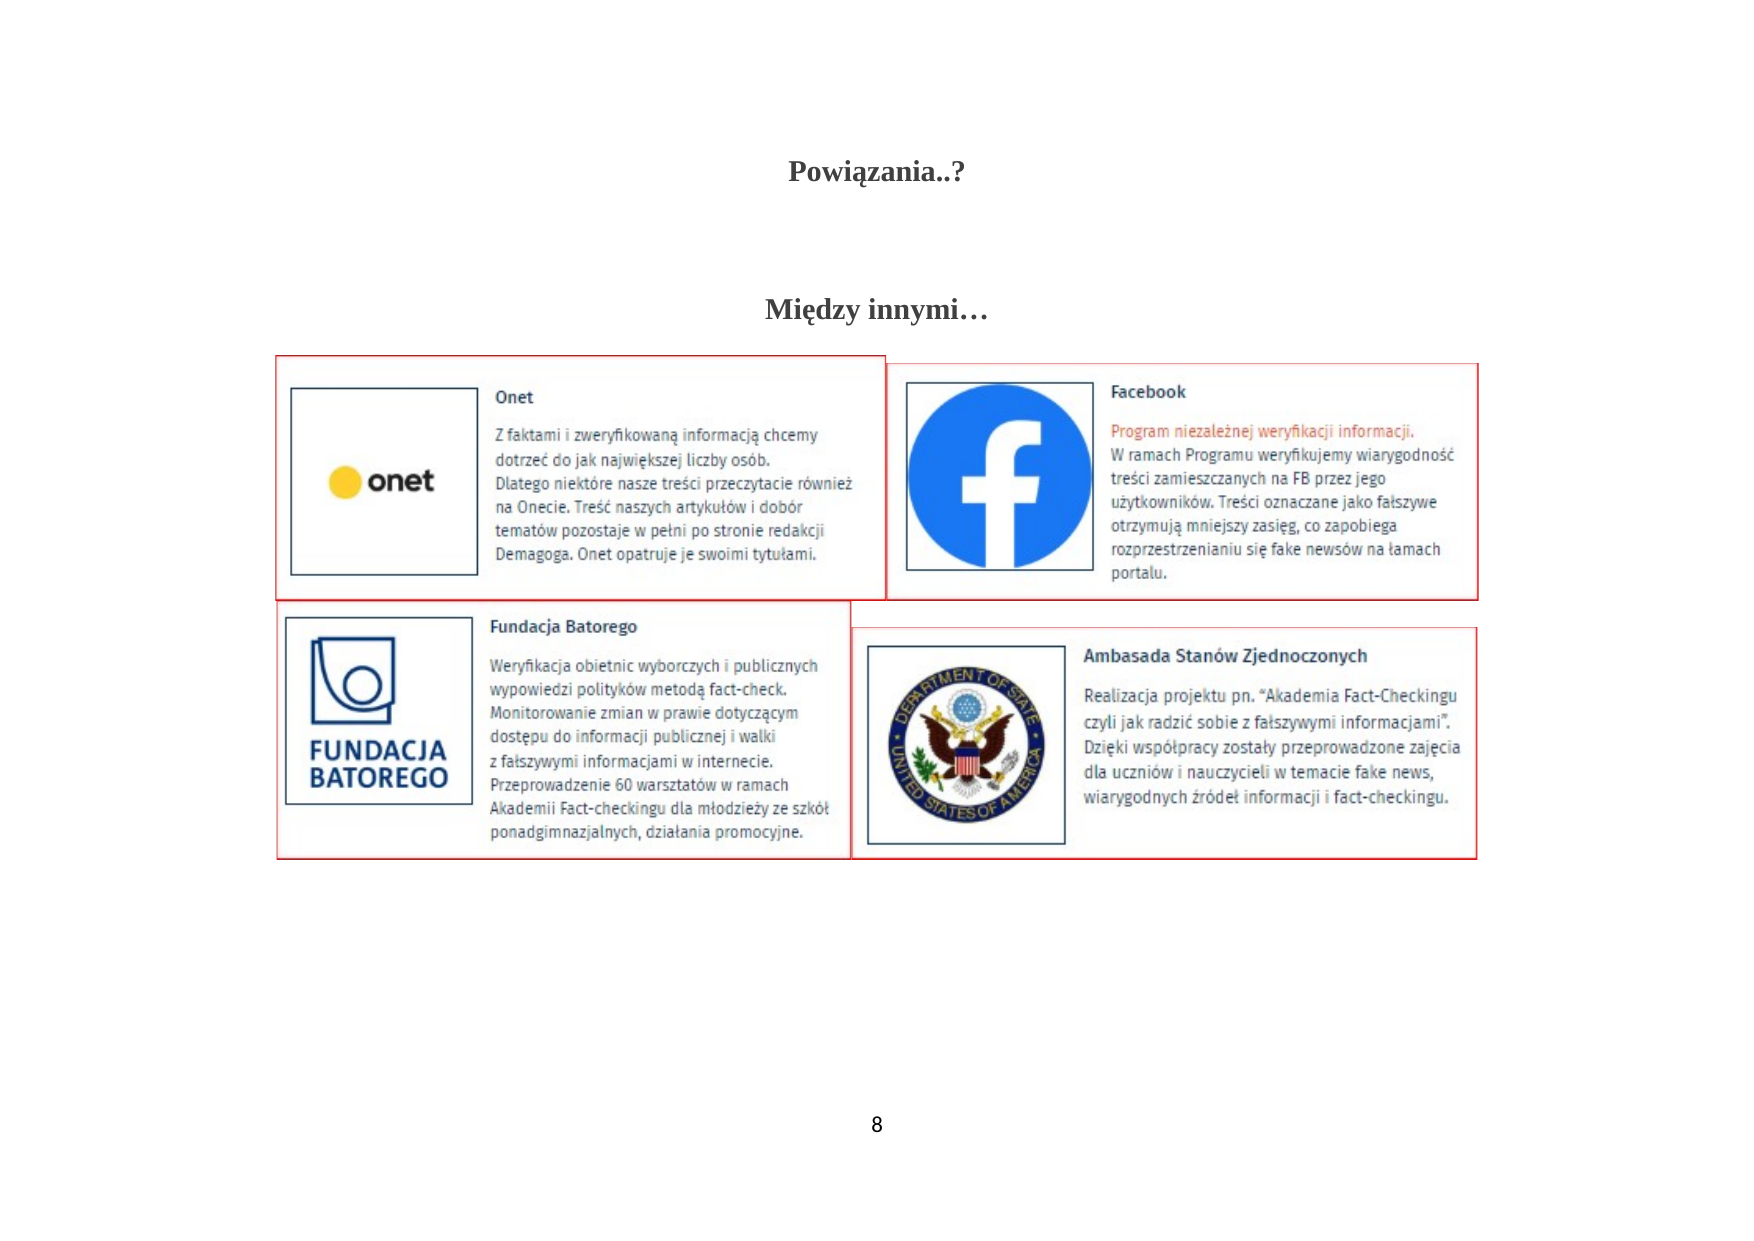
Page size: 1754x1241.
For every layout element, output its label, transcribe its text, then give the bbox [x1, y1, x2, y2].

picture [275, 355, 1479, 860]
text Między innymi… [148, 286, 1606, 326]
text Powiązania..? [148, 148, 1606, 188]
